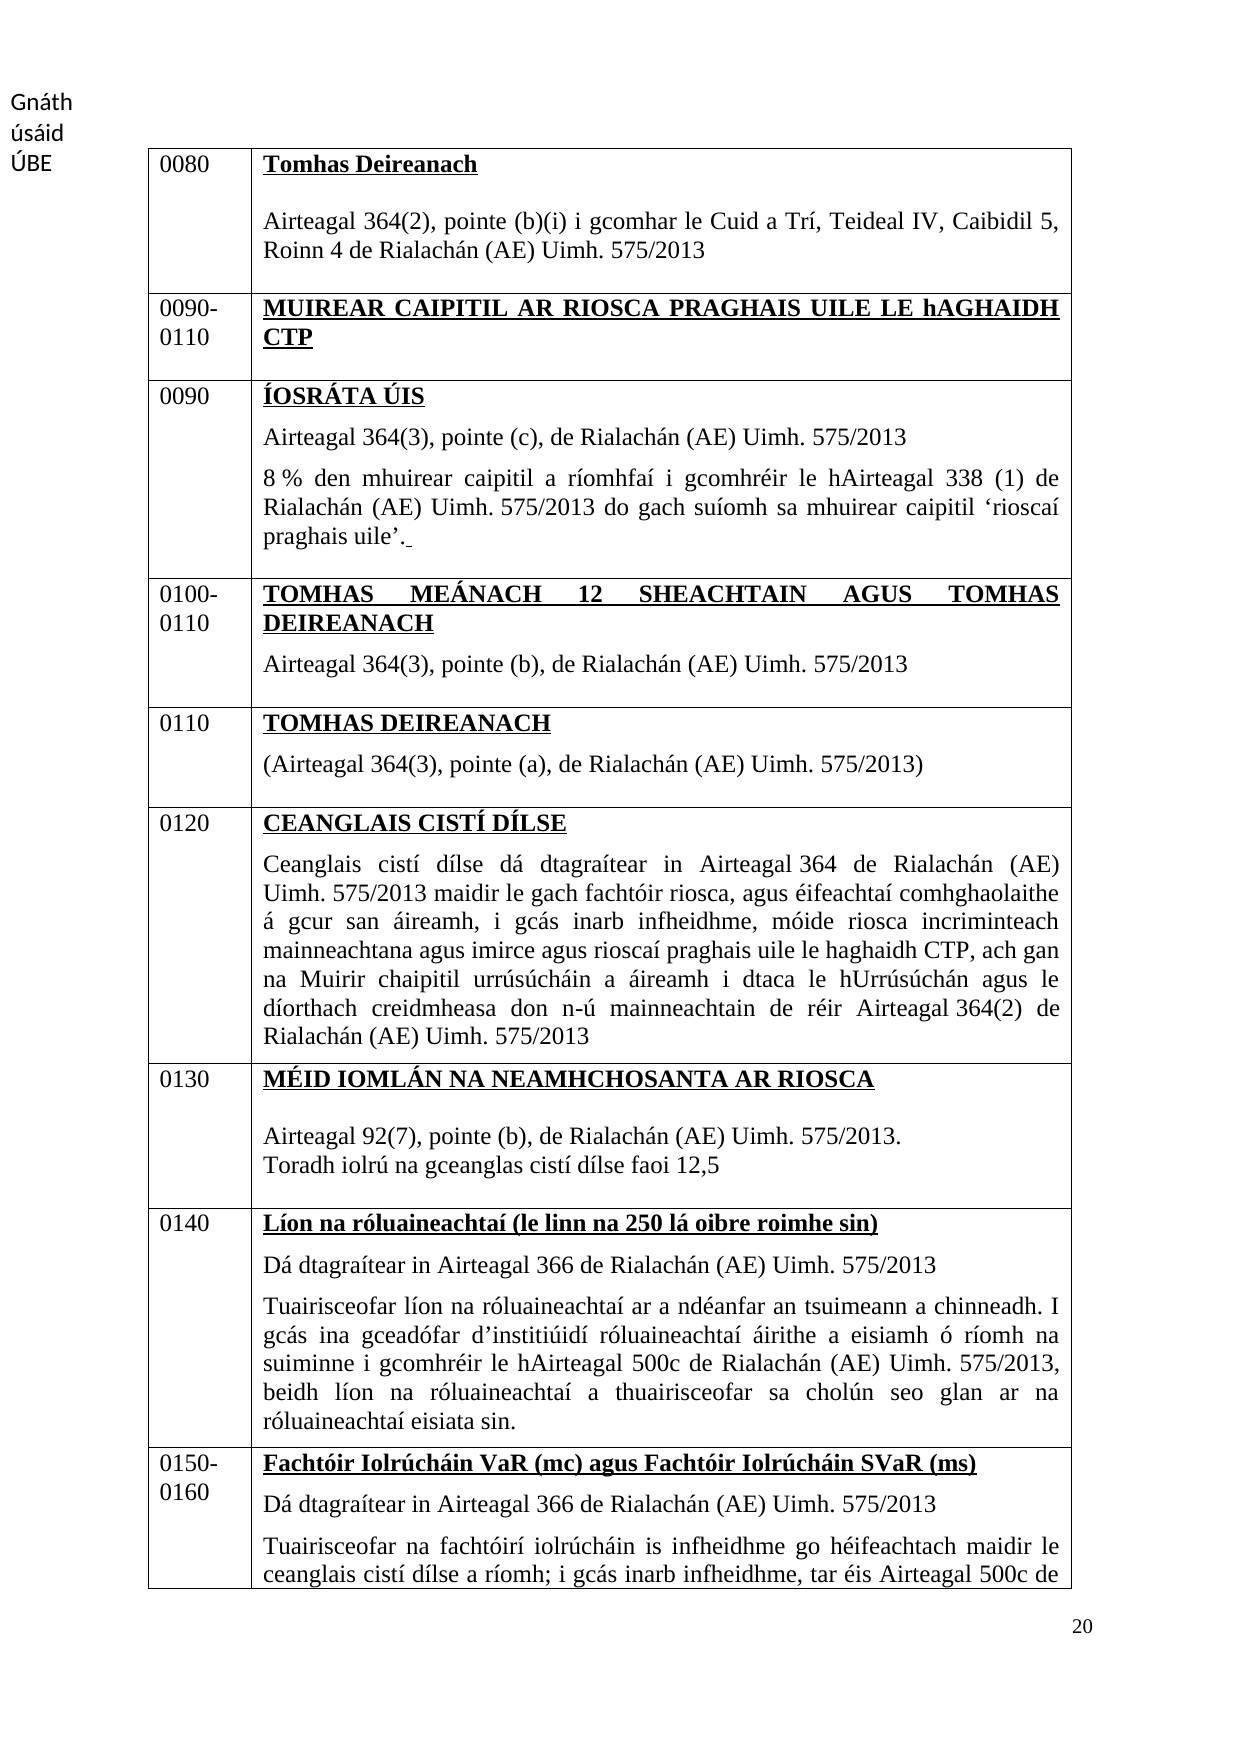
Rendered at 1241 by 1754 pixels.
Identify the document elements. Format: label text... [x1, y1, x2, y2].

table_cell 0090-0110 [149, 294, 251, 380]
table_cell 0140 [149, 1209, 251, 1447]
table_cell 0150-0160 [149, 1448, 251, 1588]
table_cell 0110 [149, 708, 251, 807]
table_cell 0080 [149, 149, 251, 292]
table_cell Líon na róluaineachtaí (le linn na 250 lá oibre roimhe sin) Dá dtagraítear in Airteagal 366 de Rialachán (AE) Uimh. 575/2013 Tuairisceofar líon na róluaineachtaí ar a ndéanfar an tsuimeann a chinneadh. I gcás ina gceadófar d’institiúidí róluaineachtaí áirithe a eisiamh ó ríomh na suiminne i gcomhréir le hAirteagal 500c de Rialachán (AE) Uimh. 575/2013, beidh líon na róluaineachtaí a thuairisceofar sa cholún seo glan ar na róluaineachtaí eisiata sin. [252, 1209, 1071, 1447]
table_cell Tomhas Deireanach Airteagal 364(2), pointe (b)(i) i gcomhar le Cuid a Trí, Teideal IV, Caibidil 5, Roinn 4 de Rialachán (AE) Uimh. 575/2013 [252, 149, 1071, 292]
table_cell MÉID IOMLÁN NA NEAMHCHOSANTA AR RIOSCA Airteagal 92(7), pointe (b), de Rialachán (AE) Uimh. 575/2013. Toradh iolrú na gceanglas cistí dílse faoi 12,5 [252, 1064, 1071, 1207]
table_cell 0130 [149, 1064, 251, 1207]
table_cell 0100-0110 [149, 579, 251, 707]
table_cell 0090 [149, 381, 251, 578]
table_cell MUIREAR CAIPITIL AR RIOSCA PRAGHAIS UILE LE hAGHAIDH CTP [252, 294, 1071, 380]
table_cell 0120 [149, 808, 251, 1063]
table_cell CEANGLAIS CISTÍ DÍLSE Ceanglais cistí dílse dá dtagraítear in Airteagal 364 de Rialachán (AE) Uimh. 575/2013 maidir le gach fachtóir riosca, agus éifeachtaí comhghaolaithe á gcur san áireamh, i gcás inarb infheidhme, móide riosca incriminteach mainneachtana agus imirce agus rioscaí praghais uile le haghaidh CTP, ach gan na Muirir chaipitil urrúsúcháin a áireamh i dtaca le hUrrúsúchán agus le díorthach creidmheasa don n-ú mainneachtain de réir Airteagal 364(2) de Rialachán (AE) Uimh. 575/2013 [252, 808, 1071, 1063]
table_cell TOMHAS MEÁNACH 12 SHEACHTAIN AGUS TOMHAS DEIREANACH Airteagal 364(3), pointe (b), de Rialachán (AE) Uimh. 575/2013 [252, 579, 1071, 707]
table_cell ÍOSRÁTA ÚIS Airteagal 364(3), pointe (c), de Rialachán (AE) Uimh. 575/2013 8 % den mhuirear caipitil a ríomhfaí i gcomhréir le hAirteagal 338 (1) de Rialachán (AE) Uimh. 575/2013 do gach suíomh sa mhuirear caipitil ‘rioscaí praghais uile’. [252, 381, 1071, 578]
table_cell TOMHAS DEIREANACH (Airteagal 364(3), pointe (a), de Rialachán (AE) Uimh. 575/2013) [252, 708, 1071, 807]
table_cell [252, 1448, 1071, 1588]
